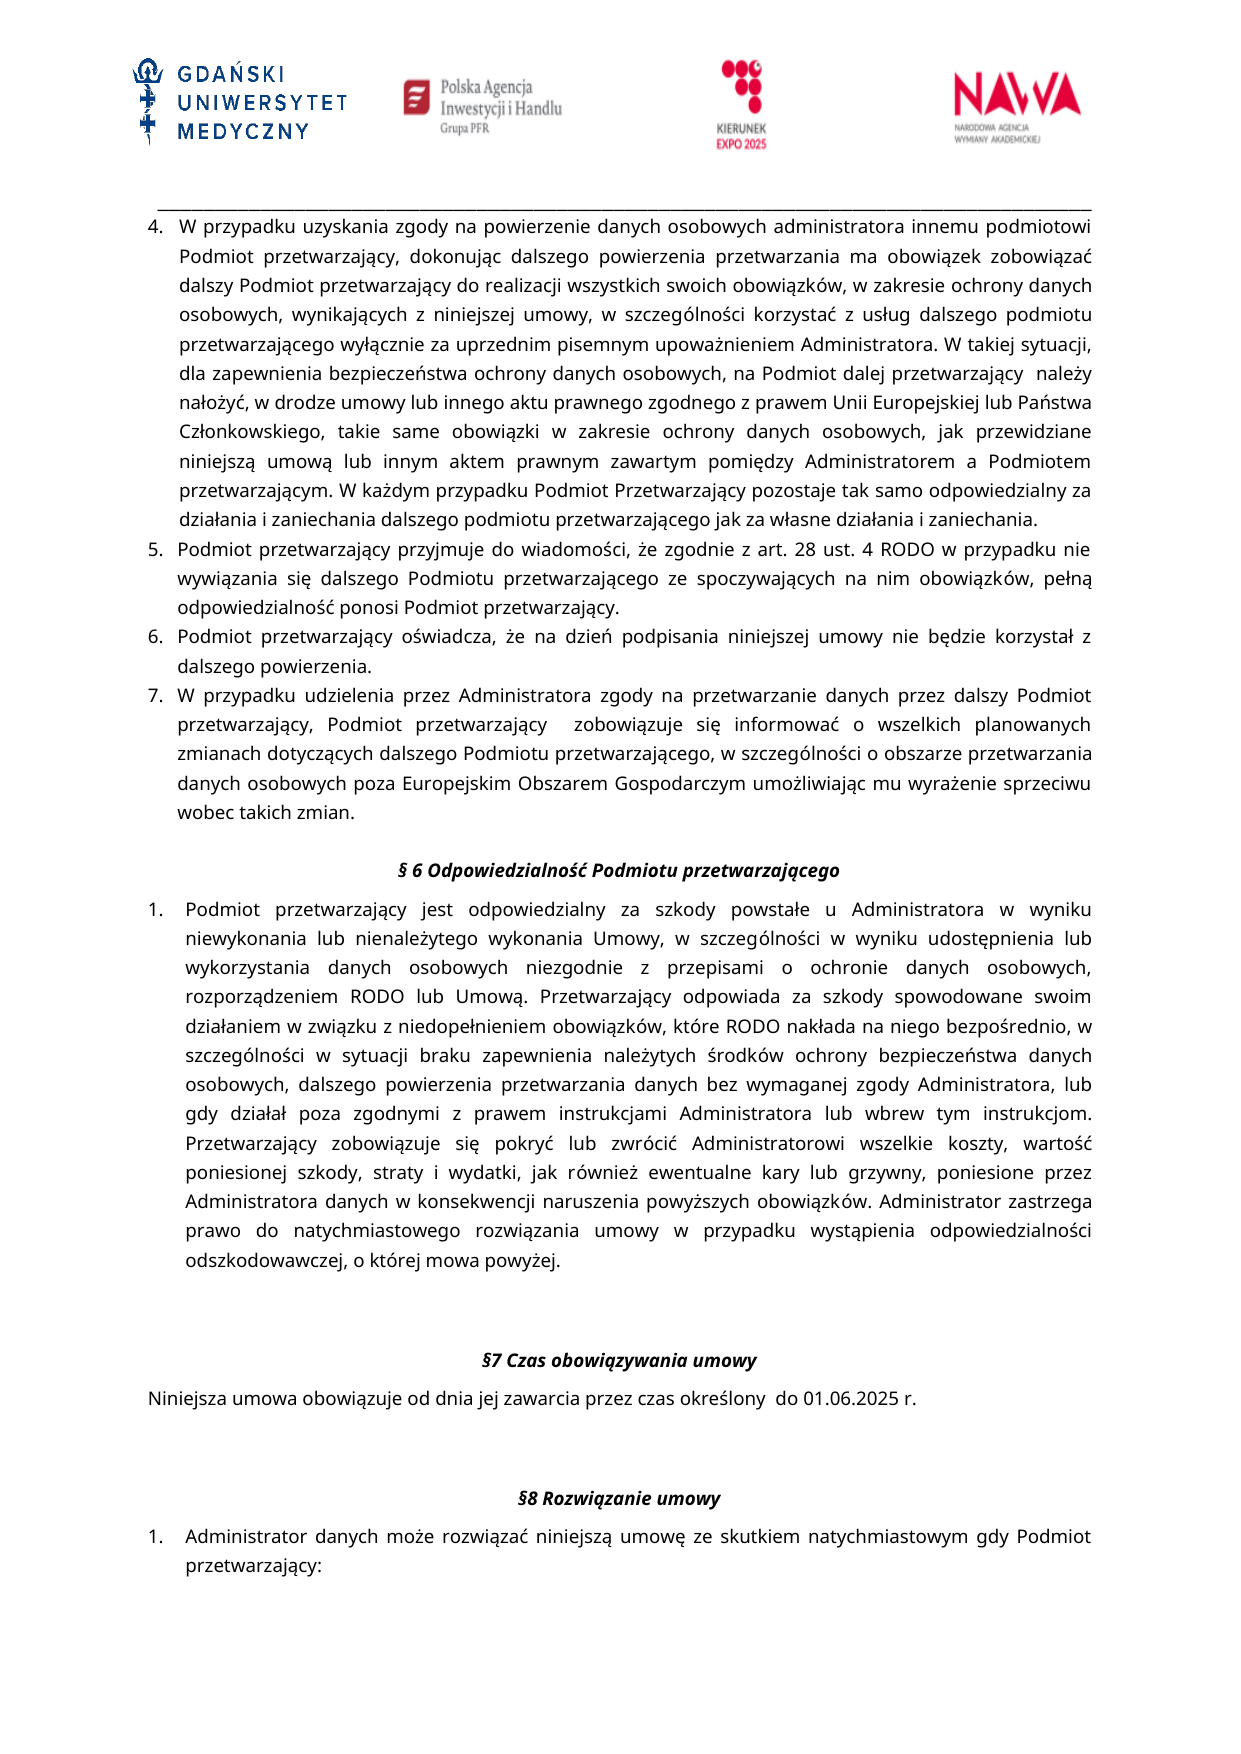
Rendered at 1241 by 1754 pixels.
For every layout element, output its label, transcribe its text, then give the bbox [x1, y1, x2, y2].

list Podmiot przetwarzający oświadcza, że na dzień podpisania niniejszej umowy nie będzie korzystał z dalszego powierzenia. [148, 624, 1093, 678]
text Niniejsza umowa obowiązuje od dnia jej zawarcia przez czas określony do 01.06.2025 r. [148, 1385, 1092, 1411]
subtitle §8 Rozwiązanie umowy [148, 1486, 1093, 1511]
list Administrator danych może rozwiązać niniejszą umowę ze skutkiem natychmiastowym gdy Podmiot przetwarzający: [148, 1523, 1092, 1578]
list Podmiot przetwarzający przyjmuje do wiadomości, że zgodnie z art. 28 ust. 4 RODO w przypadku nie wywiązania się dalszego Podmiotu przetwarzającego ze spoczywających na nim obowiązków, pełną odpowiedzialność ponosi Podmiot przetwarzający. [148, 536, 1093, 620]
list W przypadku udzielenia przez Administratora zgody na przetwarzanie danych przez dalszy Podmiot przetwarzający, Podmiot przetwarzający zobowiązuje się informować o wszelkich planowanych zmianach dotyczących dalszego Podmiotu przetwarzającego, w szczególności o obszarze przetwarzania danych osobowych poza Europejskim Obszarem Gospodarczym umożliwiając mu wyrażenie sprzeciwu wobec takich zmian. [148, 682, 1093, 825]
list Podmiot przetwarzający jest odpowiedzialny za szkody powstałe u Administratora w wyniku niewykonania lub nienależytego wykonania Umowy, w szczególności w wyniku udostępnienia lub wykorzystania danych osobowych niezgodnie z przepisami o ochronie danych osobowych, rozporządzeniem RODO lub Umową. Przetwarzający odpowiada za szkody spowodowane swoim działaniem w związku z niedopełnieniem obowiązków, które RODO nakłada na niego bezpośrednio, w szczególności w sytuacji braku zapewnienia należytych środków ochrony bezpieczeństwa danych osobowych, dalszego powierzenia przetwarzania danych bez wymaganej zgody Administratora, lub gdy działał poza zgodnymi z prawem instrukcjami Administratora lub wbrew tym instrukcjom. Przetwarzający zobowiązuje się pokryć lub zwrócić Administratorowi wszelkie koszty, wartość poniesionej szkody, straty i wydatki, jak również ewentualne kary lub grzywny, poniesione przez Administratora danych w konsekwencji naruszenia powyższych obowiązków. Administrator zastrzega prawo do natychmiastowego rozwiązania umowy w przypadku wystąpienia odpowiedzialności odszkodowawczej, o której mowa powyżej. [148, 896, 1093, 1273]
picture [132, 58, 347, 148]
list W przypadku uzyskania zgody na powierzenie danych osobowych administratora innemu podmiotowi Podmiot przetwarzający, dokonując dalszego powierzenia przetwarzania ma obowiązek zobowiązać dalszy Podmiot przetwarzający do realizacji wszystkich swoich obowiązków, w zakresie ochrony danych osobowych, wynikających z niniejszej umowy, w szczególności korzystać z usług dalszego podmiotu przetwarzającego wyłącznie za uprzednim pisemnym upoważnieniem Administratora. W takiej sytuacji, dla zapewnienia bezpieczeństwa ochrony danych osobowych, na Podmiot dalej przetwarzający należy nałożyć, w drodze umowy lub innego aktu prawnego zgodnego z prawem Unii Europejskiej lub Państwa Członkowskiego, takie same obowiązki w zakresie ochrony danych osobowych, jak przewidziane niniejszą umową lub innym aktem prawnym zawartym pomiędzy Administratorem a Podmiotem przetwarzającym. W każdym przypadku Podmiot Przetwarzający pozostaje tak samo odpowiedzialny za działania i zaniechania dalszego podmiotu przetwarzającego jak za własne działania i zaniechania. [148, 214, 1093, 532]
subtitle §7 Czas obowiązywania umowy [148, 1347, 1093, 1373]
subtitle § 6 Odpowiedzialność Podmiotu przetwarzającego [148, 858, 1093, 883]
picture [391, 29, 1093, 186]
